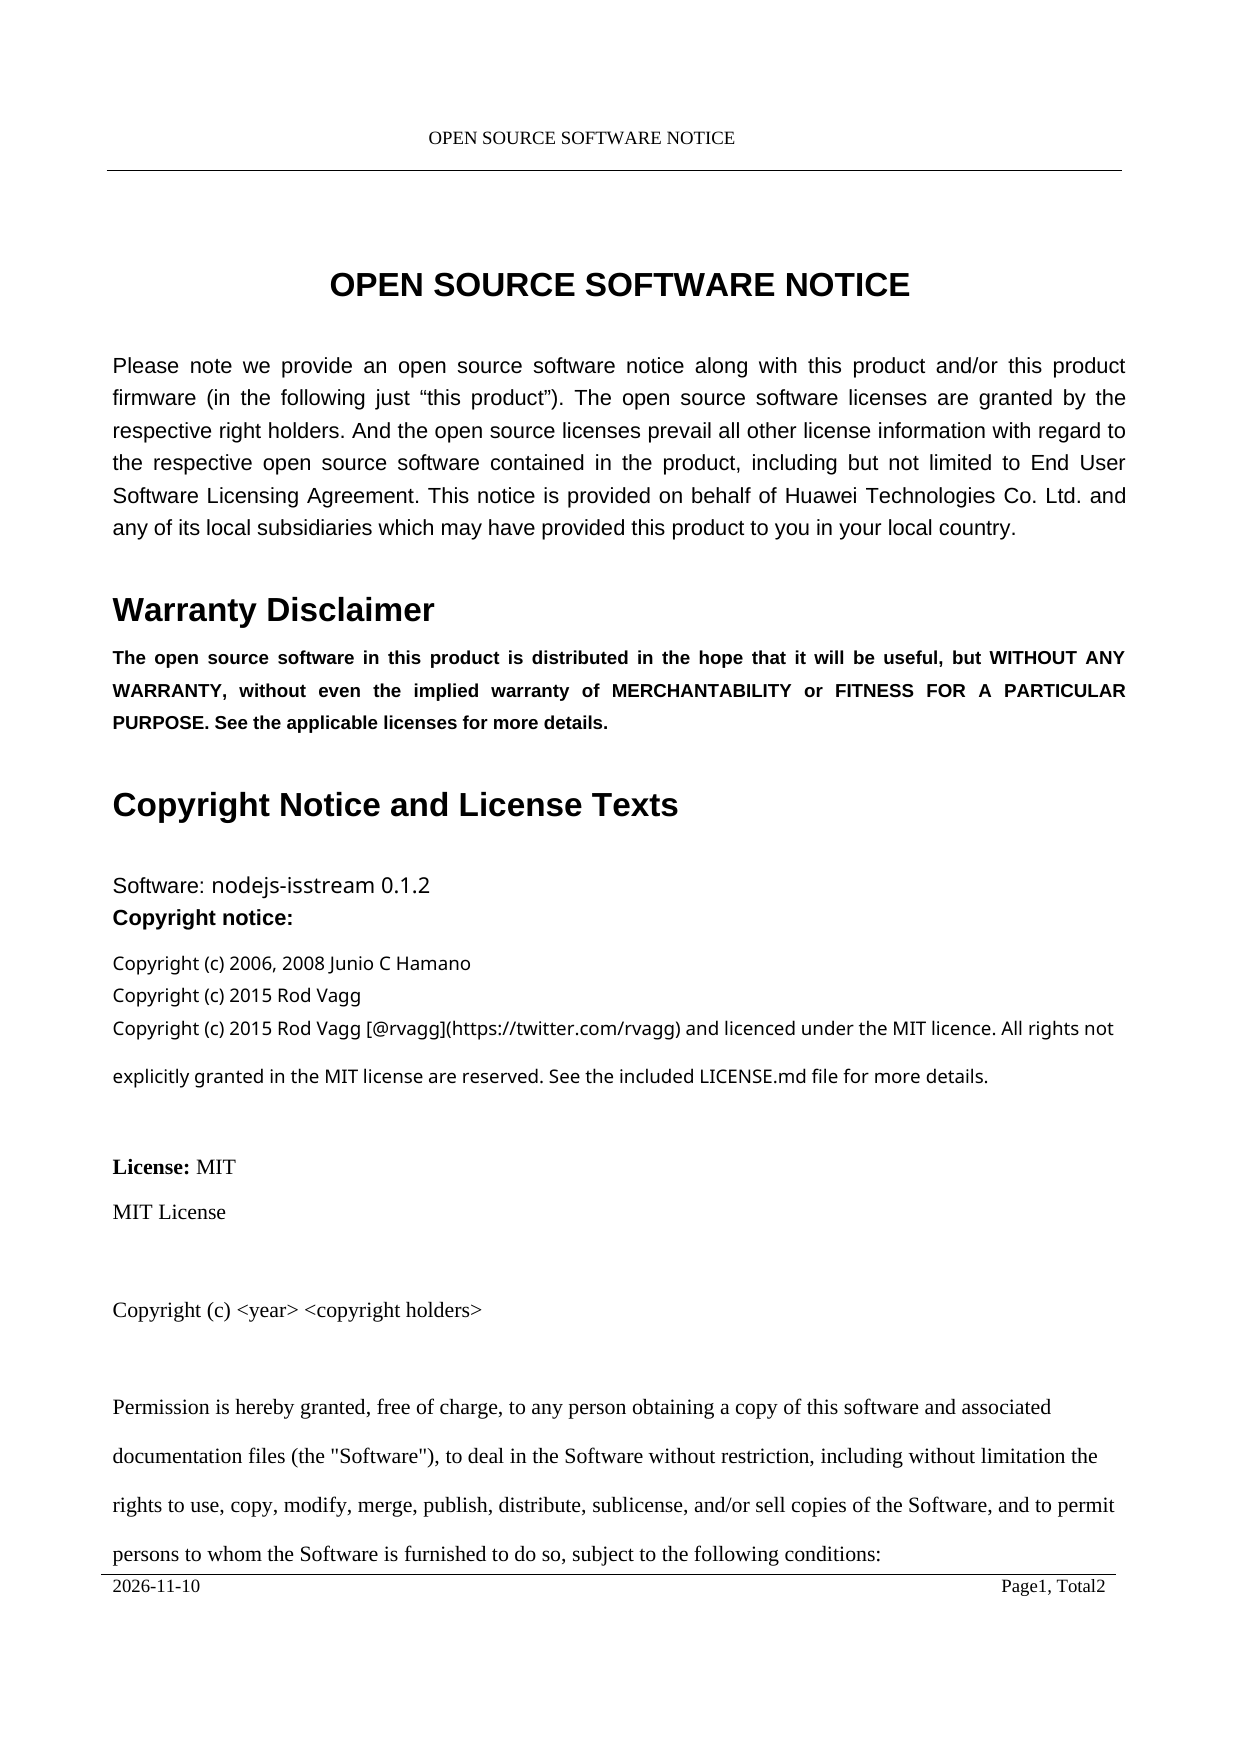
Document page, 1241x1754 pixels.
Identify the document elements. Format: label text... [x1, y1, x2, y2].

text Software: nodejs-isstream 0.1.2 [112, 869, 1128, 901]
text Warranty Disclaimer [112, 576, 1128, 641]
text Copyright (c) 2015 Rod Vagg [@rvagg](https://twitter.com/rvagg) and licenced under the MIT licence. All rights not explicitly granted in the MIT license are reserved. See the included LICENSE.md file for more details. [112, 1012, 1128, 1093]
text The open source software in this product is distributed in the hope that it will be useful, but WITHOUT ANY WARRANTY, without even the implied warranty of MERCHANTABILITY or FITNESS FOR A PARTICULAR PURPOSE. See the applicable licenses for more details. [112, 641, 1128, 739]
text Copyright (c) 2006, 2008 Junio C Hamano [112, 947, 1128, 979]
text Copyright (c) 2015 Rod Vagg [112, 979, 1128, 1012]
text Copyright notice: [112, 901, 1128, 934]
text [112, 1196, 1128, 1569]
text Please note we provide an open source software notice along with this product and/or this product firmware (in the following just “this product”). The open source software licenses are granted by the respective right holders. And the open source licenses prevail all other license information with regard to the respective open source software contained in the product, including but not limited to End User Software Licensing Agreement. This notice is provided on behalf of Huawei Technologies Co. Ltd. and any of its local subsidiaries which may have provided this product to you in your local country. [112, 349, 1128, 544]
text Copyright Notice and License Texts [112, 771, 1128, 836]
text OPEN SOURCE SOFTWARE NOTICE [112, 251, 1128, 316]
text License: MIT [112, 1151, 1128, 1183]
